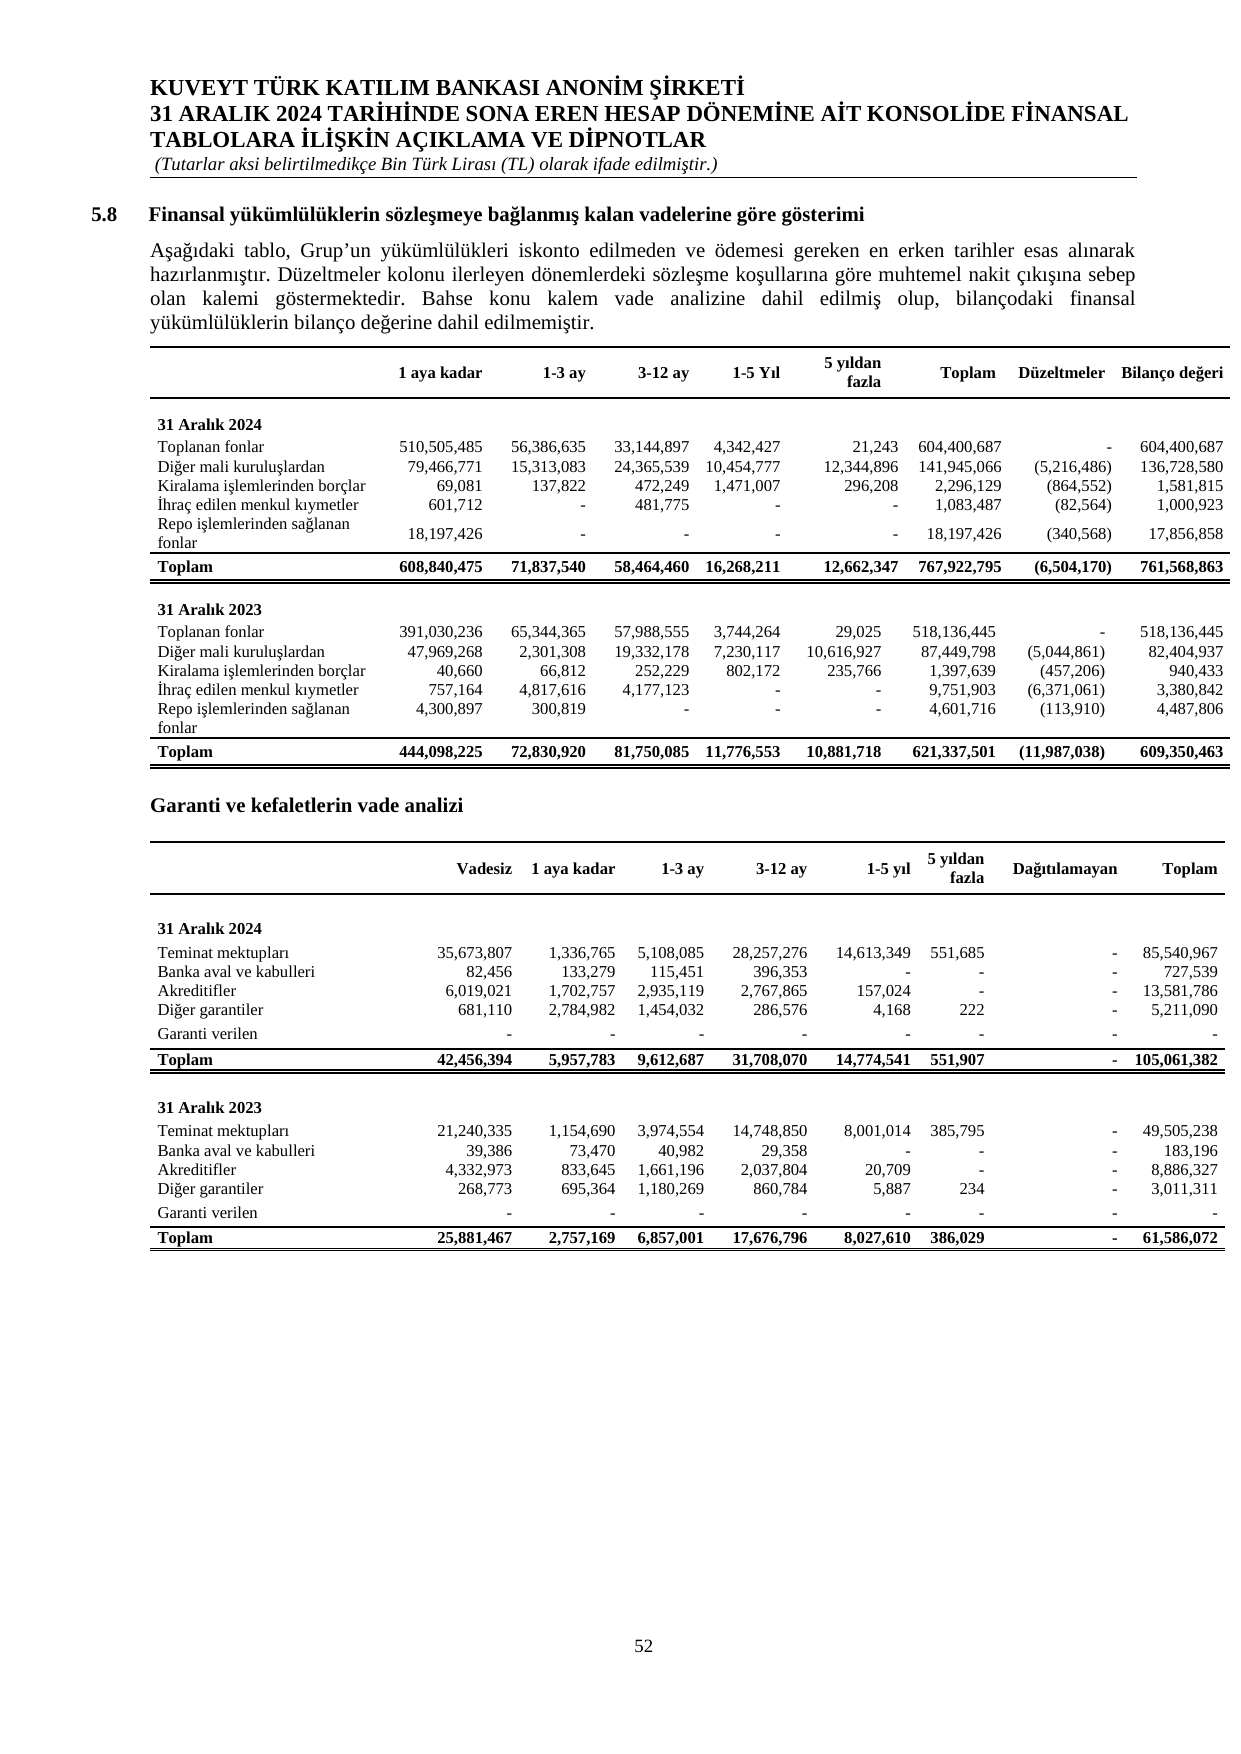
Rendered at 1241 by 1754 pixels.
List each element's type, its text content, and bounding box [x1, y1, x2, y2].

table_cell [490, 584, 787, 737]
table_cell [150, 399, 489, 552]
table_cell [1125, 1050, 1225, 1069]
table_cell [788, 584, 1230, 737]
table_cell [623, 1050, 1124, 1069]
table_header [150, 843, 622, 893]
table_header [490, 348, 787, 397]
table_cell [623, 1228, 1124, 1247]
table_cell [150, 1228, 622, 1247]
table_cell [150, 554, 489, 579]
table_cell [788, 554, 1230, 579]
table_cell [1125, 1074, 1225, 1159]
text 5.8 Finansal yükümlülüklerin sözleşmeye bağlanmış kalan vadelerine göre gösterimi [91, 202, 1137, 226]
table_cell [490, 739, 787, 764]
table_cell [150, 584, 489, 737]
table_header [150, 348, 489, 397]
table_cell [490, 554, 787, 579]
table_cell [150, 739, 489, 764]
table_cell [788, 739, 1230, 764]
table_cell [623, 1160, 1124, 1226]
text Aşağıdaki tablo, Grup’un yükümlülükleri iskonto edilmeden ve ödemesi gereken en erken tarihler esas alınarak hazırlanmıştır. Düzeltmeler kolonu ilerleyen dönemlerdeki sözleşme koşullarına göre muhtemel nakit çıkışına sebep olan kalemi göstermektedir. Bahse konu kalem vade analizine dahil edilmiş olup, bilançodaki finansal yükümlülüklerin bilanço değerine dahil edilmemiştir. [150, 238, 1137, 334]
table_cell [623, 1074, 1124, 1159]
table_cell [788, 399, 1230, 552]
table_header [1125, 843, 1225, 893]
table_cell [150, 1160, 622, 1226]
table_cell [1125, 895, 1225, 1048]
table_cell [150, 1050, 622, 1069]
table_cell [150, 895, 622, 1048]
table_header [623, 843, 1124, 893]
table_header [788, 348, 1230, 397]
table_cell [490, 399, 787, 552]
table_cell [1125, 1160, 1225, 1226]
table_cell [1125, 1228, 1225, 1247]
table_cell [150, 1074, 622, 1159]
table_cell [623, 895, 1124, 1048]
text Garanti ve kefaletlerin vade analizi [150, 793, 1137, 817]
